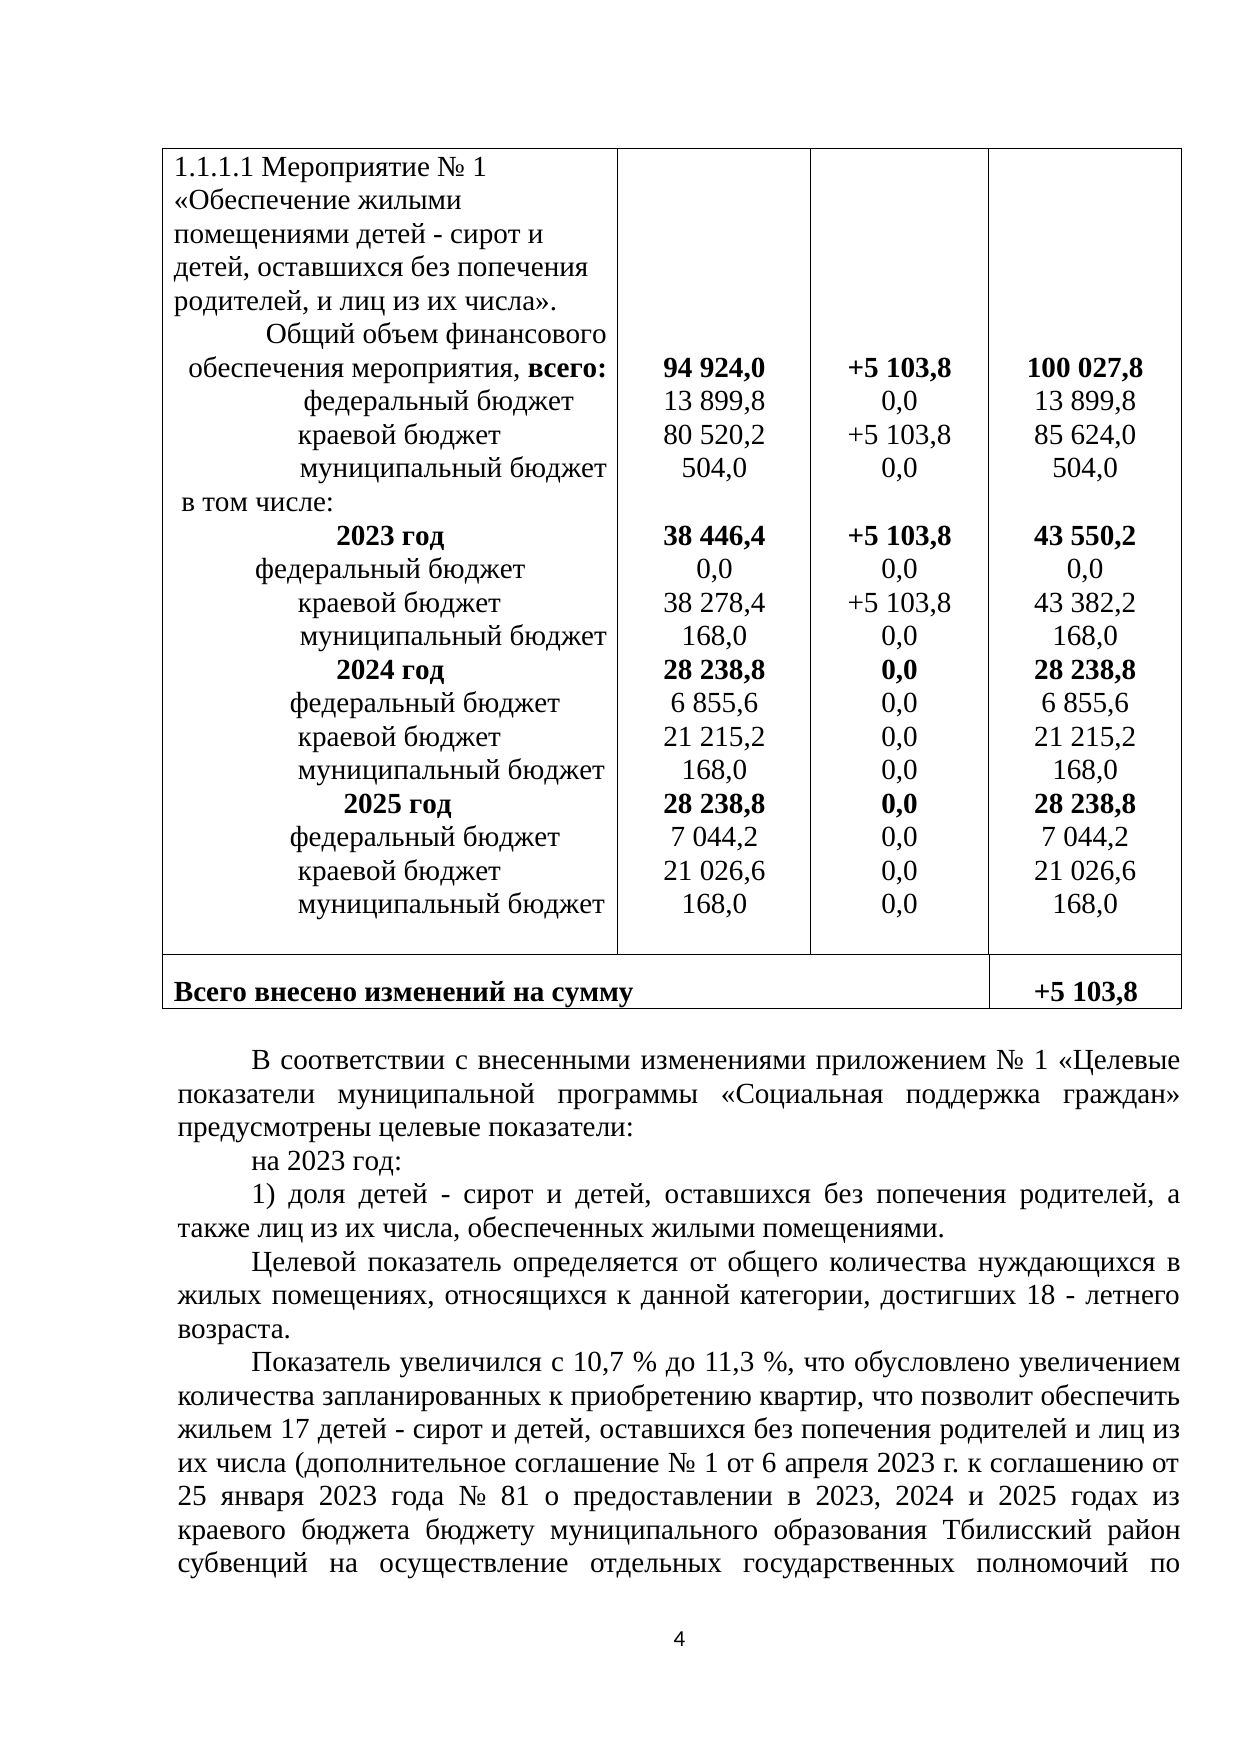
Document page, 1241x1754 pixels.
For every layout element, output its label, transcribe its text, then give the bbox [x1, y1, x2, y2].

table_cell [618, 149, 810, 954]
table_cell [811, 149, 988, 954]
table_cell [989, 149, 1181, 954]
table_cell 1.1.1.1 Мероприятие № 1 «Обеспечение жилыми помещениями детей - сирот и детей, оставшихся без попечения родителей, и лиц из их числа». Общий объем финансового обеспечения мероприятия, всего: федеральный бюджет краевой бюджет муниципальный бюджет в том числе: 2023 год федеральный бюджет краевой бюджет муниципальный бюджет 2024 год федеральный бюджет краевой бюджет муниципальный бюджет 2025 год федеральный бюджет краевой бюджет муниципальный бюджет [163, 149, 617, 954]
table_cell +5 103,8 [990, 955, 1181, 1008]
text 1) доля детей - сирот и детей, оставшихся без попечения родителей, а также лиц из их числа, обеспеченных жилыми помещениями. [177, 1177, 1181, 1244]
text В соответствии с внесенными изменениями приложением № 1 «Целевые показатели муниципальной программы «Социальная поддержка граждан» предусмотрены целевые показатели: [177, 1042, 1181, 1143]
table_cell Всего внесено изменений на сумму [163, 955, 989, 1008]
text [177, 1344, 1181, 1579]
text на 2023 год: [177, 1143, 1181, 1177]
text Целевой показатель определяется от общего количества нуждающихся в жилых помещениях, относящихся к данной категории, достигших 18 - летнего возраста. [177, 1244, 1181, 1344]
